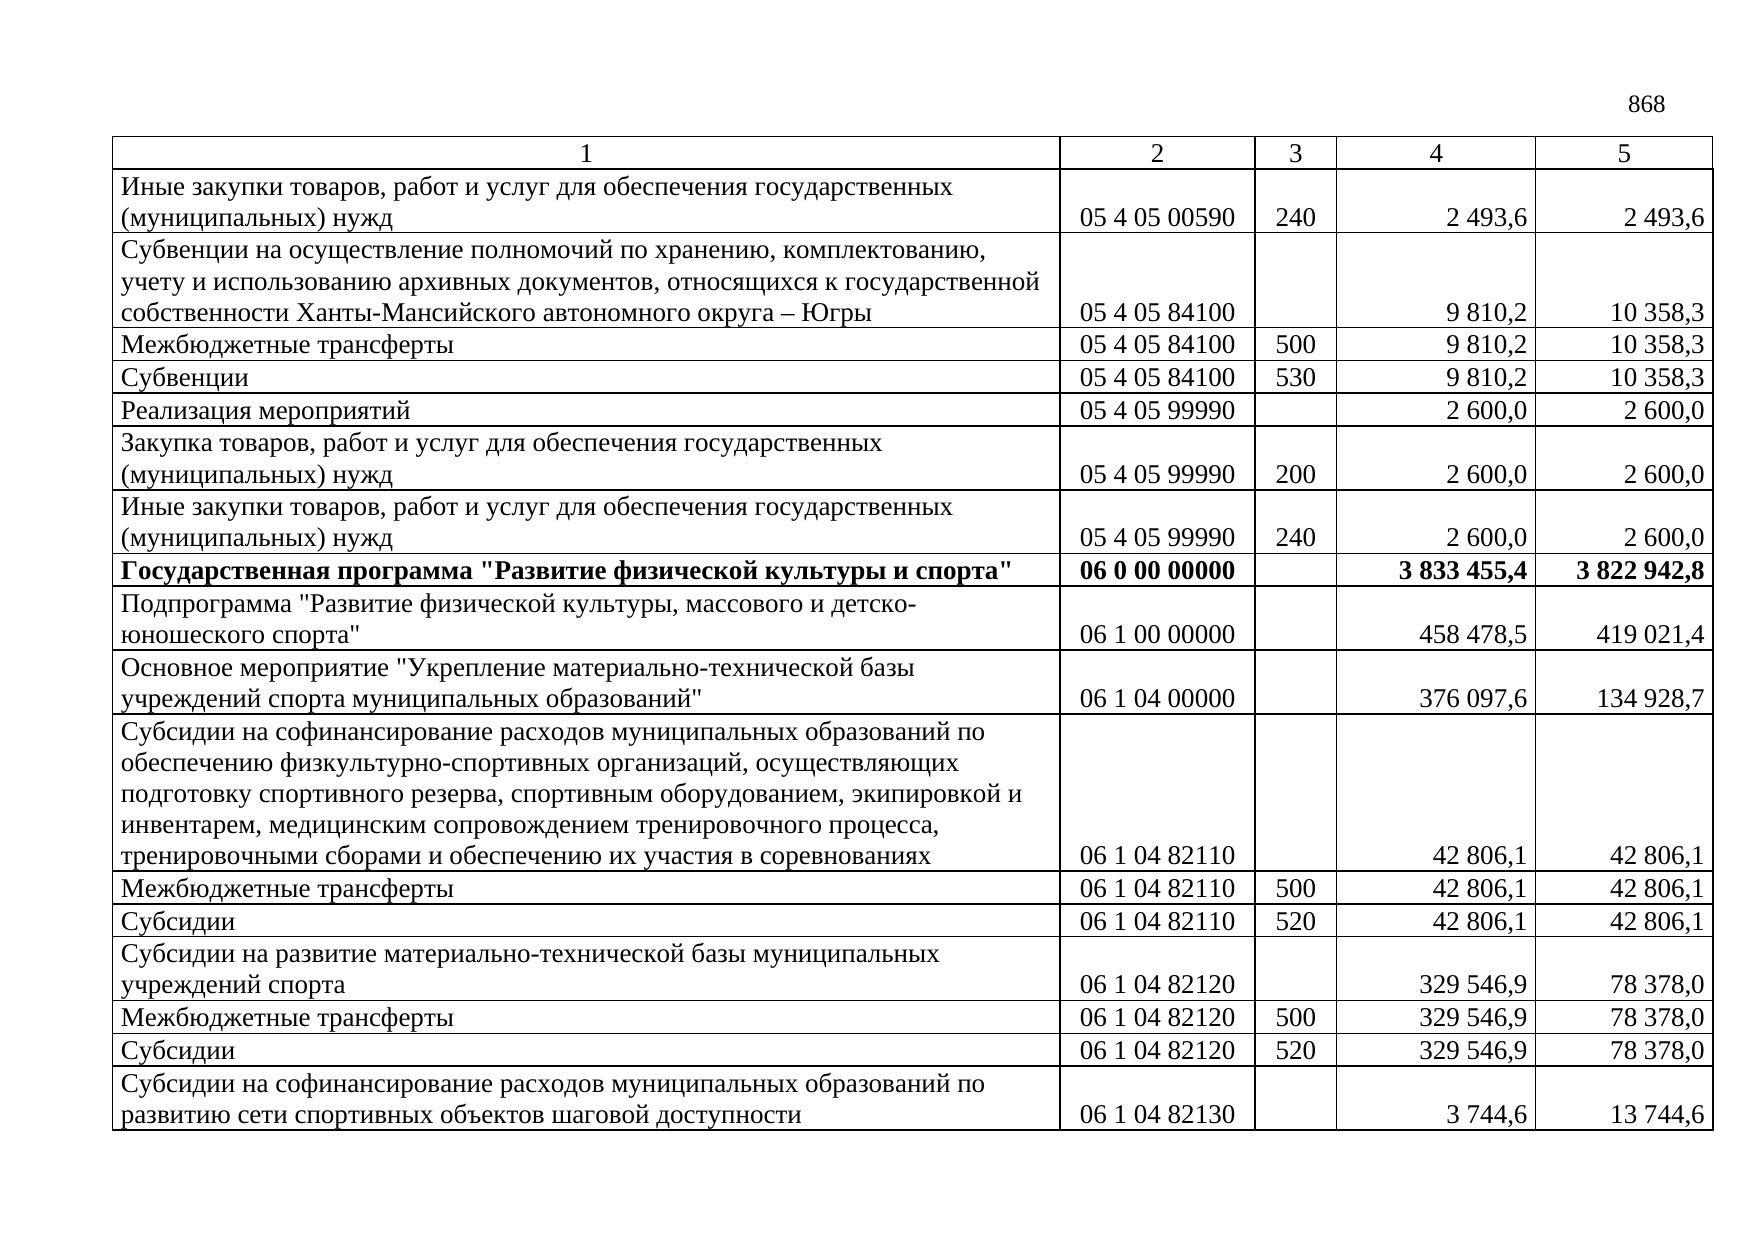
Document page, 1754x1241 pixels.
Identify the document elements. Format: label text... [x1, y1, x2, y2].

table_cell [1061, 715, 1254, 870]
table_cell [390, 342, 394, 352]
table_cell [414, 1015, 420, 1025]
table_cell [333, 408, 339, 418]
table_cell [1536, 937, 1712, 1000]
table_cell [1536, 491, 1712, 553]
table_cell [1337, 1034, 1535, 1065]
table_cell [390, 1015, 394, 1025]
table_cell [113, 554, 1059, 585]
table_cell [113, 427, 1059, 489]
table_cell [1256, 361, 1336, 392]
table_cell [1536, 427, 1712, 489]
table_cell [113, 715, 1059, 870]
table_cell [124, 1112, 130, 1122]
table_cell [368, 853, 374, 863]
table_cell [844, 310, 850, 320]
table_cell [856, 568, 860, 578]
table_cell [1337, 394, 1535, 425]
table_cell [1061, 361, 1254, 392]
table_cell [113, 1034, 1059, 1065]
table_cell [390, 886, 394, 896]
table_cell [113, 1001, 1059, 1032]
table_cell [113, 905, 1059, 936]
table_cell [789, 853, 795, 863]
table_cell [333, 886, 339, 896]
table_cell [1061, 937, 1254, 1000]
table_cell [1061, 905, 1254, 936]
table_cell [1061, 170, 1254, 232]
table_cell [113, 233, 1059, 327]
table_header 2 [1061, 137, 1254, 168]
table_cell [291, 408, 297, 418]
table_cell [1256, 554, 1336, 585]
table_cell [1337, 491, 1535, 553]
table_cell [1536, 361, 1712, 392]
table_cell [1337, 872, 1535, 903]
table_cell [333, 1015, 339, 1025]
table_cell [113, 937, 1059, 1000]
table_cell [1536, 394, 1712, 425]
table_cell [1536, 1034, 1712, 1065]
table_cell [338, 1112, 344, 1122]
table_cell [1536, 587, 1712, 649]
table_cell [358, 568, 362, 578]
table_header 5 [1536, 137, 1712, 168]
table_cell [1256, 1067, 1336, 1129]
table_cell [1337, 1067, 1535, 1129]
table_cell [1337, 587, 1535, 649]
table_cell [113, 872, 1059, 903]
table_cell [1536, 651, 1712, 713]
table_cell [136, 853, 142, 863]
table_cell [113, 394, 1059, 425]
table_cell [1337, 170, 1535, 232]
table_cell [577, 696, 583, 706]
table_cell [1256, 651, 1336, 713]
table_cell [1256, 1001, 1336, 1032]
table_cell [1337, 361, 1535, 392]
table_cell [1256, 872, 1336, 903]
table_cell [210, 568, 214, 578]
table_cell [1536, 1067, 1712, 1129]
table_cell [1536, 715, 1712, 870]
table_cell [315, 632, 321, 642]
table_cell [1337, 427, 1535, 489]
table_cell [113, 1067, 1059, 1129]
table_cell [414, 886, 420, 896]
table_header 3 [1256, 137, 1336, 168]
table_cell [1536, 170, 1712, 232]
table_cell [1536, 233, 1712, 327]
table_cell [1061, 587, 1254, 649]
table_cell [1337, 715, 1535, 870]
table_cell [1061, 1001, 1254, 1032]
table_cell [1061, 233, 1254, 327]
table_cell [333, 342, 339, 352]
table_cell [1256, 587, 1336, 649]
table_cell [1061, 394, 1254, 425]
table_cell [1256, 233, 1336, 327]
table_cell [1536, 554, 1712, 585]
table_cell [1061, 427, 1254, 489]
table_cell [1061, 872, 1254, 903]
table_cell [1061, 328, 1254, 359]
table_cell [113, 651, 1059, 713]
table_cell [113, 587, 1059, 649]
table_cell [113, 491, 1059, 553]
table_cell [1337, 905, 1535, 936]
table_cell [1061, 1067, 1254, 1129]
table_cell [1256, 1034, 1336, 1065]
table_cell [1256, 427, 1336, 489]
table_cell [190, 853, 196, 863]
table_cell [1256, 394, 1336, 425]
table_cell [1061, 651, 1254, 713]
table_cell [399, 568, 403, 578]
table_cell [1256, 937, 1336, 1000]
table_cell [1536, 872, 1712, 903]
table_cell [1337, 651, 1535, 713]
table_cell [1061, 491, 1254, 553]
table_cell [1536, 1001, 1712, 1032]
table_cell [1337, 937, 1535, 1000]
table_header 4 [1337, 137, 1535, 168]
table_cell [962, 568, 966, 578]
table_header 1 [113, 137, 1059, 168]
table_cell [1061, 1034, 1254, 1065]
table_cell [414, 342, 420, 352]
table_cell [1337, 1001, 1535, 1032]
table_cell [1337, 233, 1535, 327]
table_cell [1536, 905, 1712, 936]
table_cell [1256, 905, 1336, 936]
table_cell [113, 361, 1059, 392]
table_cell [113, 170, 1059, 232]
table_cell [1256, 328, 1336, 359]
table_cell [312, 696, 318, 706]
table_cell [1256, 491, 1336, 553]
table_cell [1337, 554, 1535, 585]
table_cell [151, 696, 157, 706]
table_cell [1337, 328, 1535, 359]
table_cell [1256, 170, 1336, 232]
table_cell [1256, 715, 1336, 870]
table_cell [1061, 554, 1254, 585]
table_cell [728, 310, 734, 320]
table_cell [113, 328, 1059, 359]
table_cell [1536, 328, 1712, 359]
